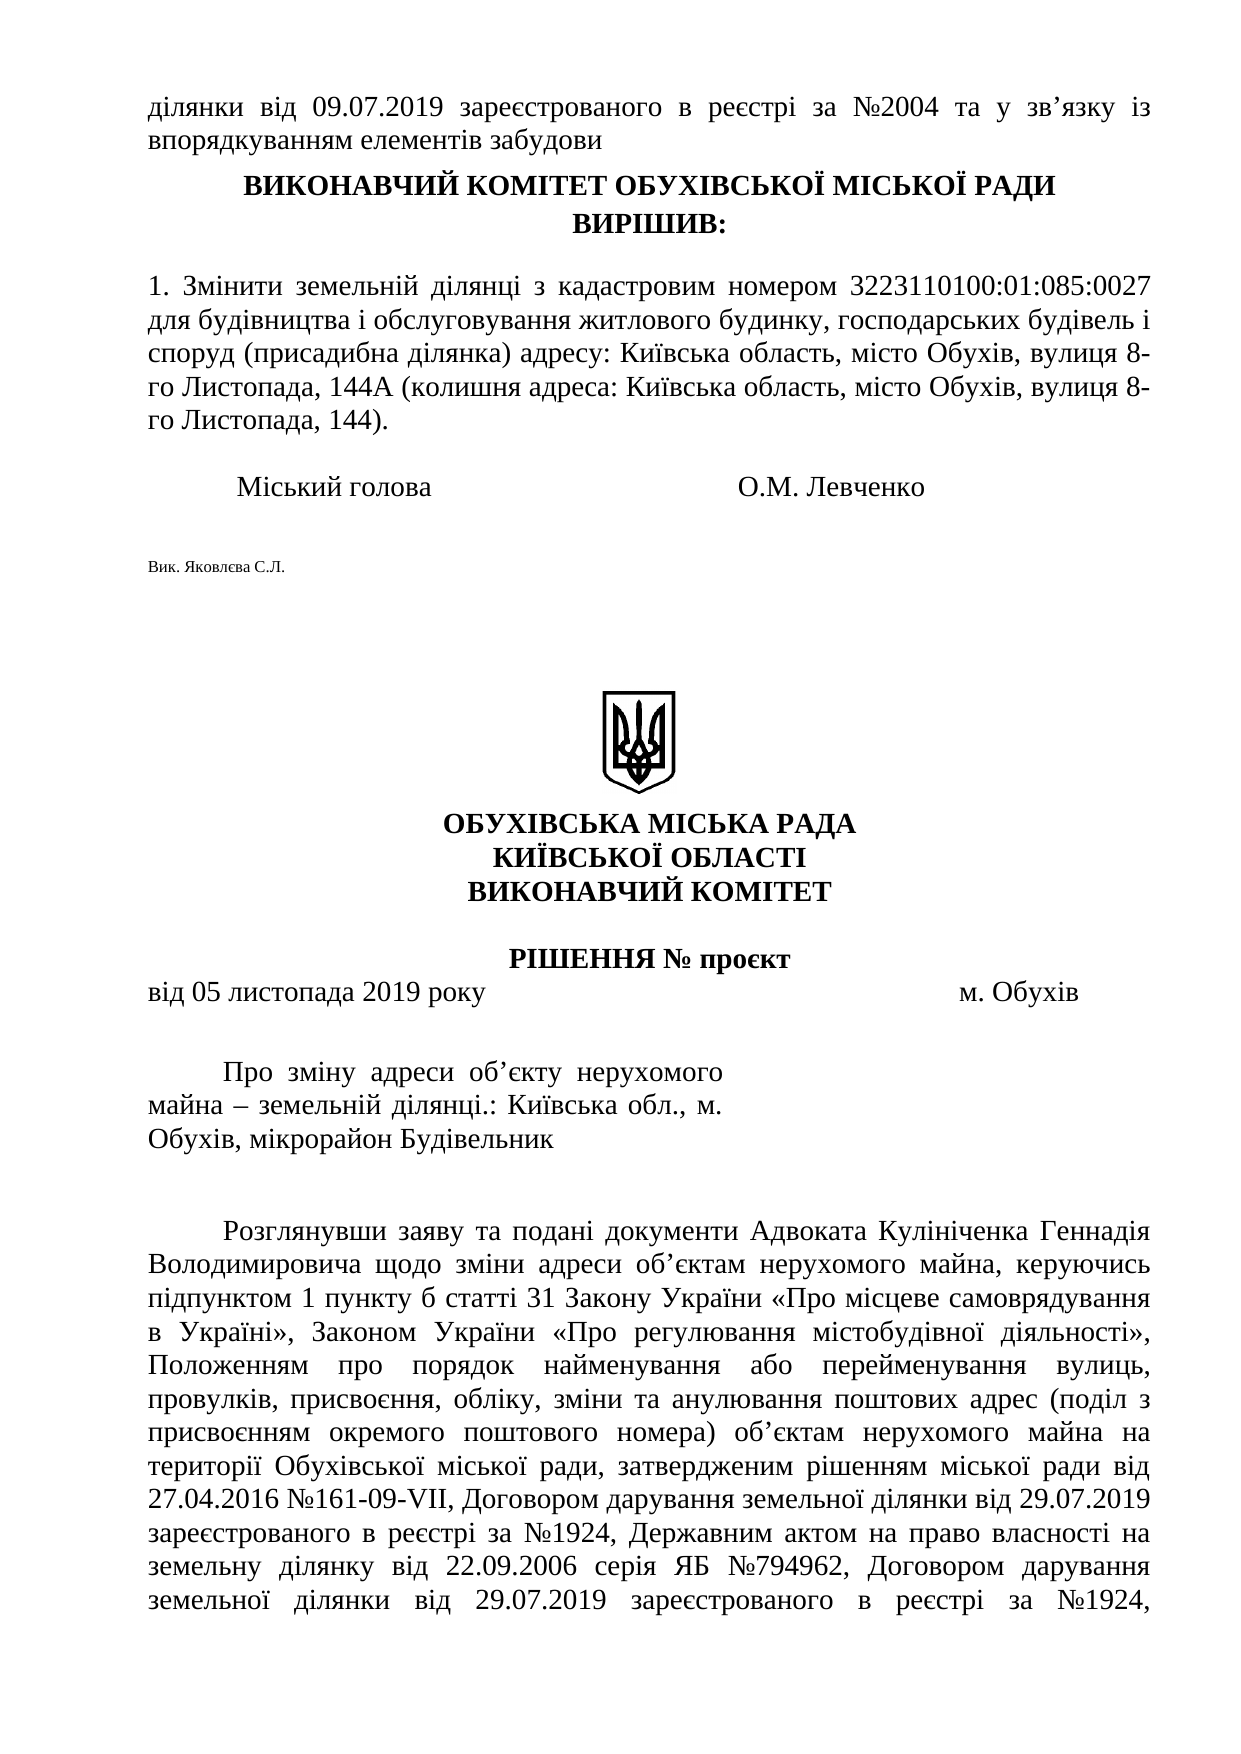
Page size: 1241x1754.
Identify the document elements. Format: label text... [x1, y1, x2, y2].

text Міський голова О.М. Левченко [148, 469, 1152, 503]
text РІШЕННЯ № проєкт [148, 941, 1152, 974]
text ОБУХІВСЬКА МІСЬКА РАДА [148, 683, 1152, 840]
text Вик. Яковлєва С.Л. [148, 557, 1152, 576]
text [148, 89, 1152, 156]
subtitle ВИКОНАВЧИЙ КОМІТЕТ ОБУХІВСЬКОЇ МІСЬКОЇ РАДИ [148, 168, 1152, 202]
text ВИКОНАВЧИЙ КОМІТЕТ [148, 874, 1152, 907]
text від 05 листопада 2019 року м. Обухів [148, 974, 1152, 1008]
subtitle КИЇВСЬКОЇ ОБЛАСТІ [148, 840, 1152, 874]
text Про зміну адреси об’єкту нерухомого майна – земельній ділянці.: Київська обл., м. Обухів, мікрорайон Будівельник [148, 1054, 723, 1154]
picture [601, 689, 677, 794]
subtitle ВИРІШИВ: [148, 206, 1152, 239]
text 1. Змінити земельній ділянці з кадастровим номером 3223110100:01:085:0027 для будівництва і обслуговування житлового будинку, господарських будівель і споруд (присадибна ділянка) адресу: Київська область, місто Обухів, вулиця 8-го Листопада, 144А (колишня адреса: Київська область, місто Обухів, вулиця 8-го Листопада, 144). [148, 268, 1152, 436]
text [148, 1213, 1152, 1616]
